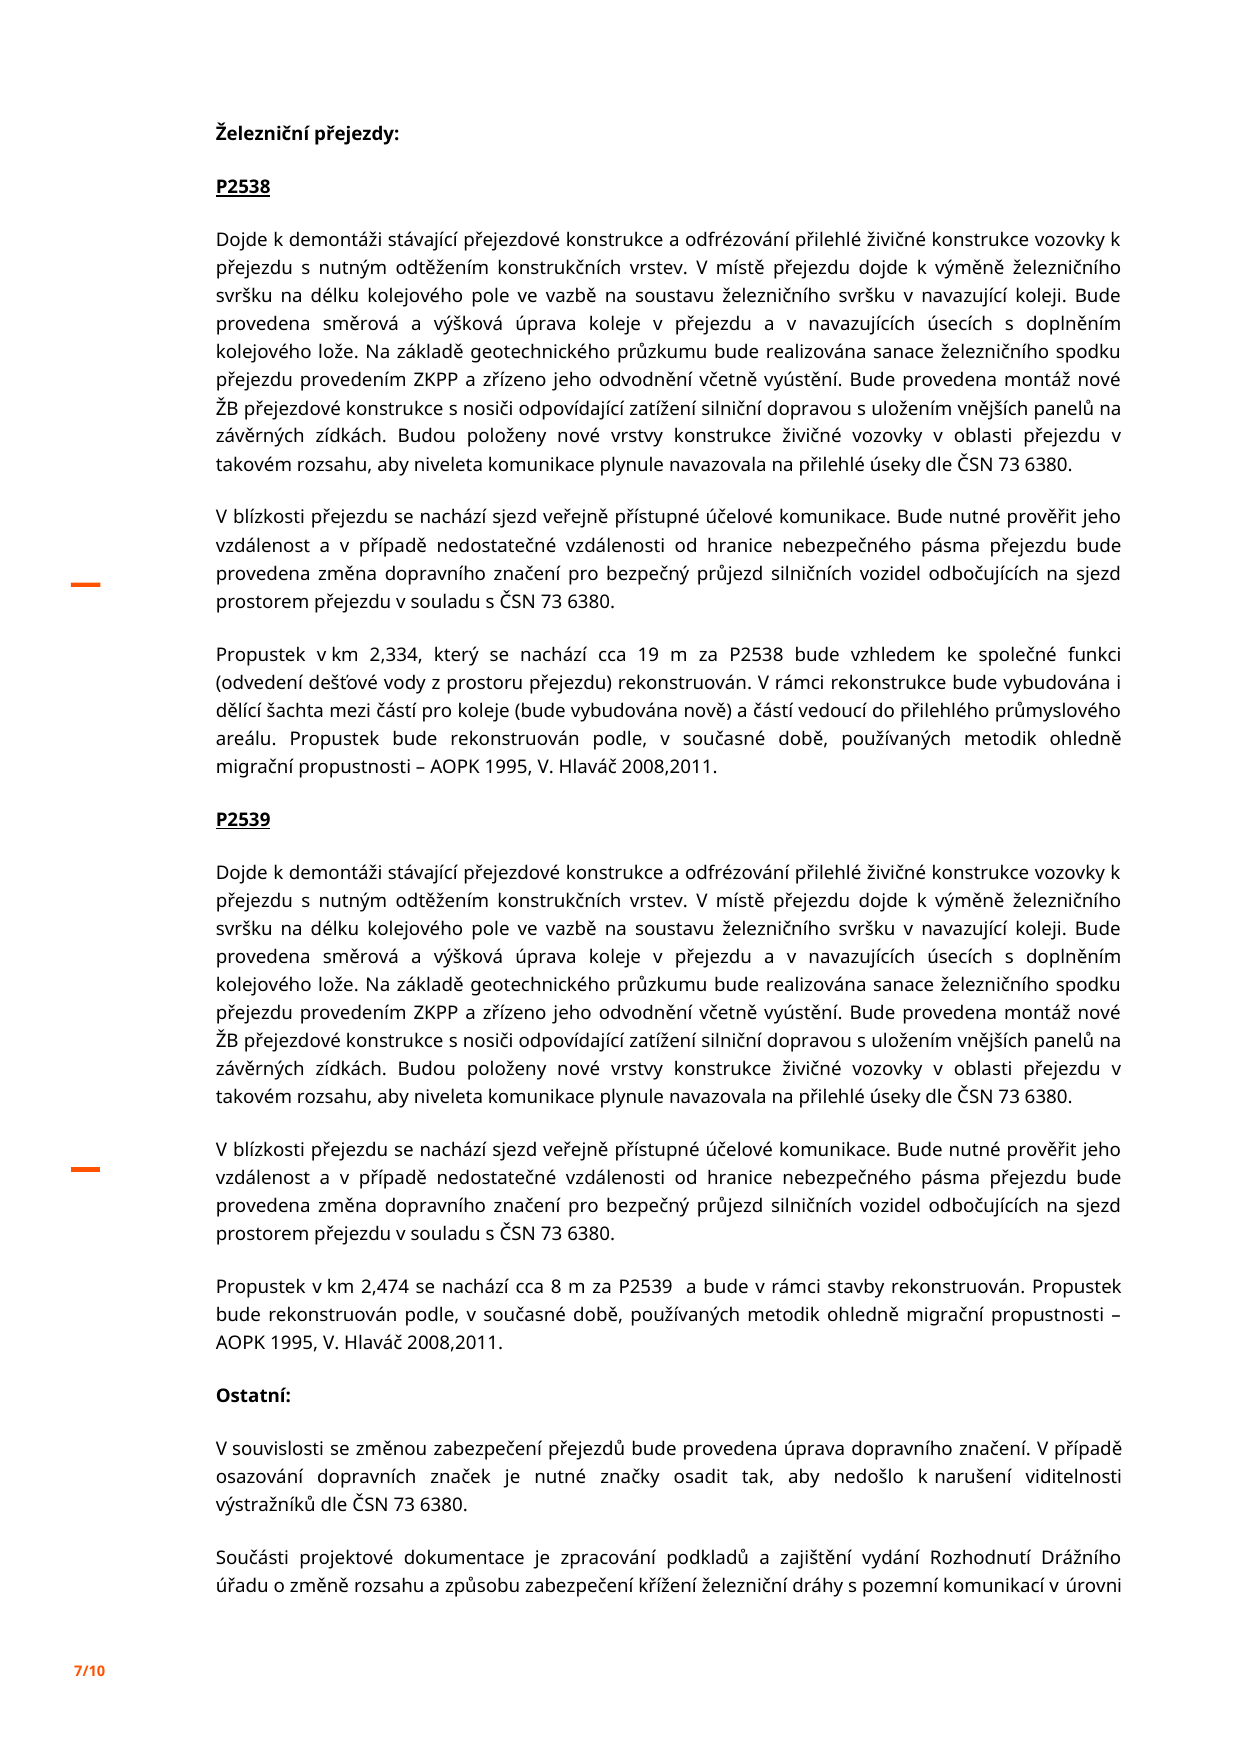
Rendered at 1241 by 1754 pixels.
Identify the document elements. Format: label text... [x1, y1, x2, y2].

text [216, 1544, 1122, 1598]
text Propustek v km 2,474 se nachází cca 8 m za P2539 a bude v rámci stavby rekonstruován. Propustek bude rekonstruován podle, v současné době, používaných metodik ohledně migrační propustnosti – AOPK 1995, V. Hlaváč 2008,2011. [216, 1273, 1122, 1355]
text Ostatní: [216, 1382, 1122, 1408]
text Dojde k demontáži stávající přejezdové konstrukce a odfrézování přilehlé živičné konstrukce vozovky k přejezdu s nutným odtěžením konstrukčních vrstev. V místě přejezdu dojde k výměně železničního svršku na délku kolejového pole ve vazbě na soustavu železničního svršku v navazující koleji. Bude provedena směrová a výšková úprava koleje v přejezdu a v navazujících úsecích s doplněním kolejového lože. Na základě geotechnického průzkumu bude realizována sanace železničního spodku přejezdu provedením ZKPP a zřízeno jeho odvodnění včetně vyústění. Bude provedena montáž nové ŽB přejezdové konstrukce s nosiči odpovídající zatížení silniční dopravou s uložením vnějších panelů na závěrných zídkách. Budou položeny nové vrstvy konstrukce živičné vozovky v oblasti přejezdu v takovém rozsahu, aby niveleta komunikace plynule navazovala na přilehlé úseky dle ČSN 73 6380. [216, 859, 1122, 1109]
text Propustek v km 2,334, který se nachází cca 19 m za P2538 bude vzhledem ke společné funkci (odvedení dešťové vody z prostoru přejezdu) rekonstruován. V rámci rekonstrukce bude vybudována i dělící šachta mezi částí pro koleje (bude vybudována nově) a částí vedoucí do přilehlého průmyslového areálu. Propustek bude rekonstruován podle, v současné době, používaných metodik ohledně migrační propustnosti – AOPK 1995, V. Hlaváč 2008,2011. [216, 641, 1122, 778]
text P2538 [216, 174, 1122, 199]
text Dojde k demontáži stávající přejezdové konstrukce a odfrézování přilehlé živičné konstrukce vozovky k přejezdu s nutným odtěžením konstrukčních vrstev. V místě přejezdu dojde k výměně železničního svršku na délku kolejového pole ve vazbě na soustavu železničního svršku v navazující koleji. Bude provedena směrová a výšková úprava koleje v přejezdu a v navazujících úsecích s doplněním kolejového lože. Na základě geotechnického průzkumu bude realizována sanace železničního spodku přejezdu provedením ZKPP a zřízeno jeho odvodnění včetně vyústění. Bude provedena montáž nové ŽB přejezdové konstrukce s nosiči odpovídající zatížení silniční dopravou s uložením vnějších panelů na závěrných zídkách. Budou položeny nové vrstvy konstrukce živičné vozovky v oblasti přejezdu v takovém rozsahu, aby niveleta komunikace plynule navazovala na přilehlé úseky dle ČSN 73 6380. [216, 227, 1122, 476]
text V blízkosti přejezdu se nachází sjezd veřejně přístupné účelové komunikace. Bude nutné prověřit jeho vzdálenost a v případě nedostatečné vzdálenosti od hranice nebezpečného pásma přejezdu bude provedena změna dopravního značení pro bezpečný průjezd silničních vozidel odbočujících na sjezd prostorem přejezdu v souladu s ČSN 73 6380. [216, 504, 1122, 613]
text Železniční přejezdy: [216, 121, 1122, 146]
text V blízkosti přejezdu se nachází sjezd veřejně přístupné účelové komunikace. Bude nutné prověřit jeho vzdálenost a v případě nedostatečné vzdálenosti od hranice nebezpečného pásma přejezdu bude provedena změna dopravního značení pro bezpečný průjezd silničních vozidel odbočujících na sjezd prostorem přejezdu v souladu s ČSN 73 6380. [216, 1136, 1122, 1246]
text P2539 [216, 806, 1122, 832]
text V souvislosti se změnou zabezpečení přejezdů bude provedena úprava dopravního značení. V případě osazování dopravních značek je nutné značky osadit tak, aby nedošlo k narušení viditelnosti výstražníků dle ČSN 73 6380. [216, 1435, 1122, 1517]
